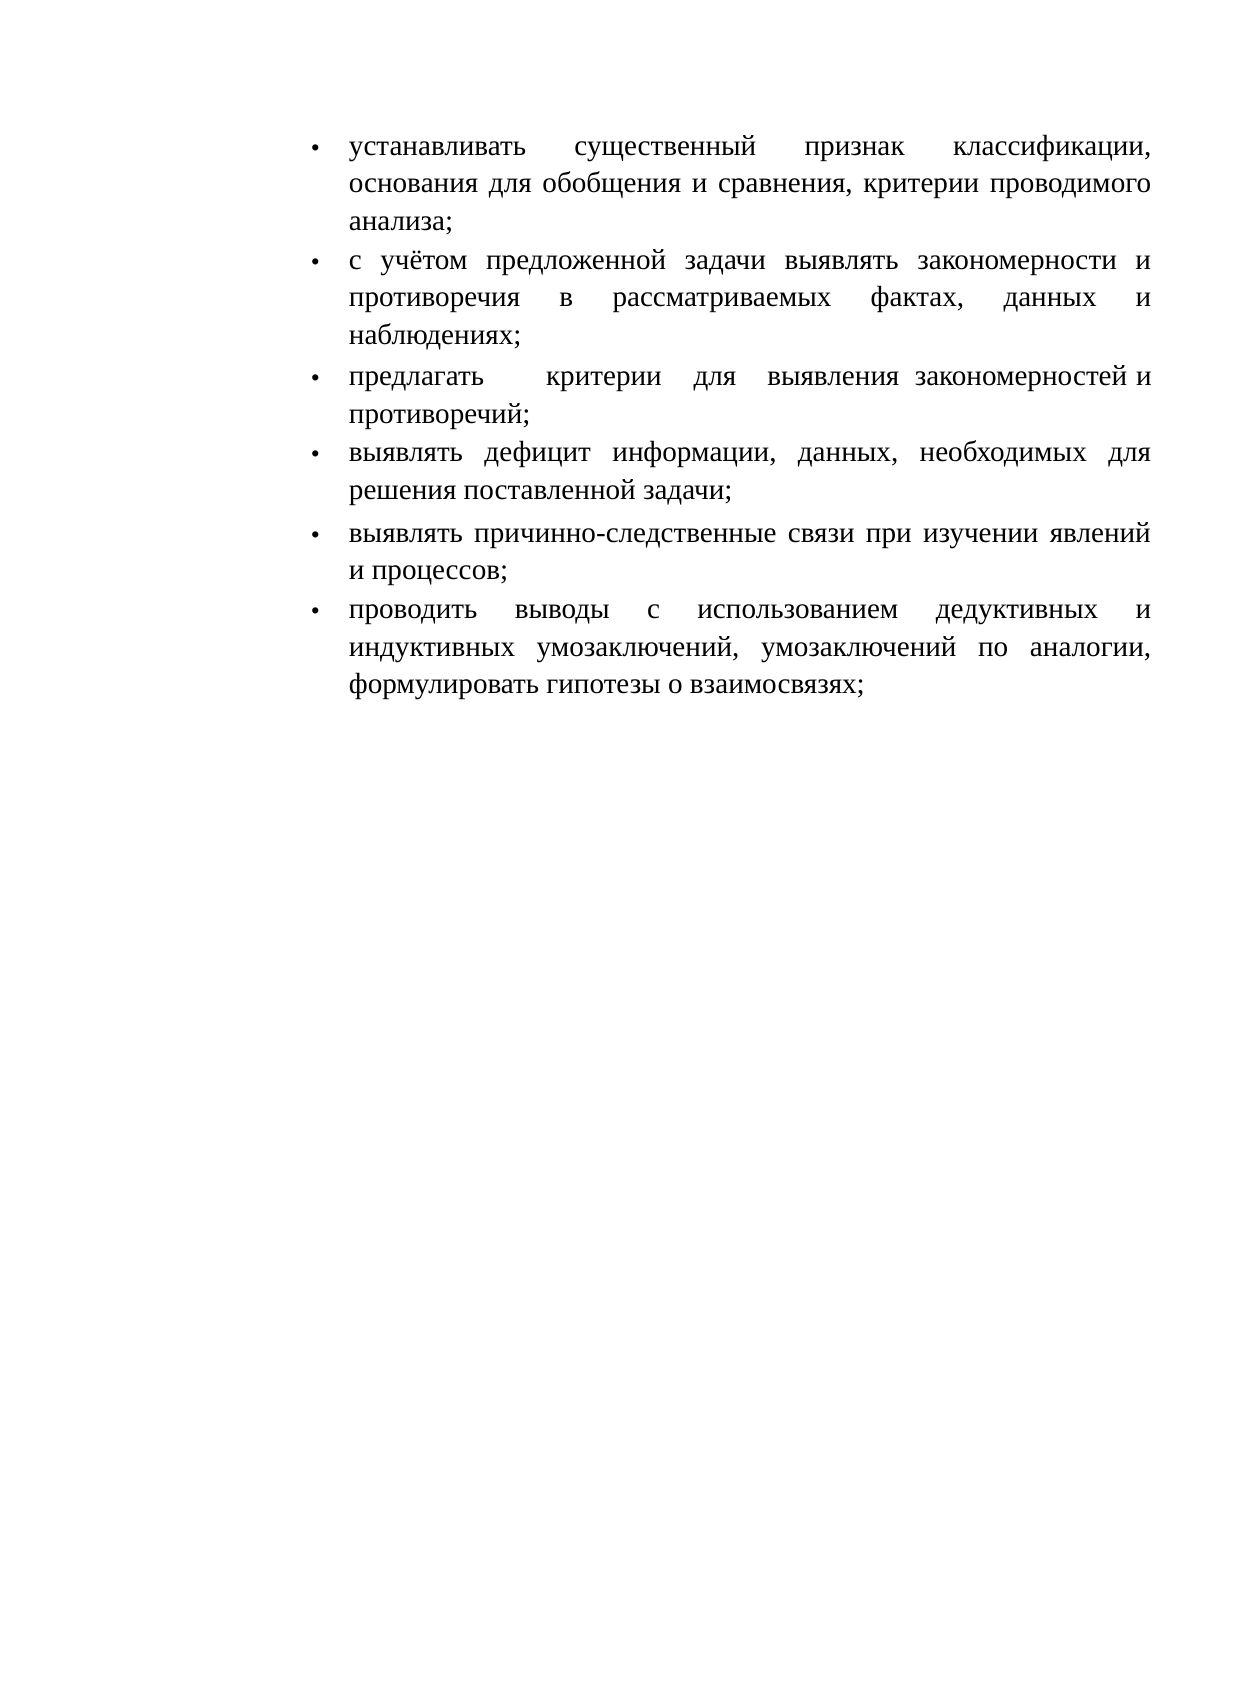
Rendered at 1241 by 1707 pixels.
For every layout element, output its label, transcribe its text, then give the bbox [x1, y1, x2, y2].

list выявлять причинно-следственные связи при изучении явлений и процессов; [311, 515, 1152, 586]
list проводить выводы с использованием дедуктивных и индуктивных умозаключений, умозаключений по аналогии, формулировать гипотезы о взаимосвязях; [311, 591, 1152, 700]
list устанавливать существенный признак классификации, основания для обобщения и сравнения, критерии проводимого анализа; [311, 128, 1152, 237]
list выявлять дефицит информации, данных, необходимых для решения поставленной задачи; [311, 434, 1152, 506]
list с учётом предложенной задачи выявлять закономерности и противоречия в рассматриваемых фактах, данных и наблюдениях; [311, 242, 1152, 351]
list предлагать критерии для выявления закономерностей и противоречий; [311, 358, 1152, 429]
